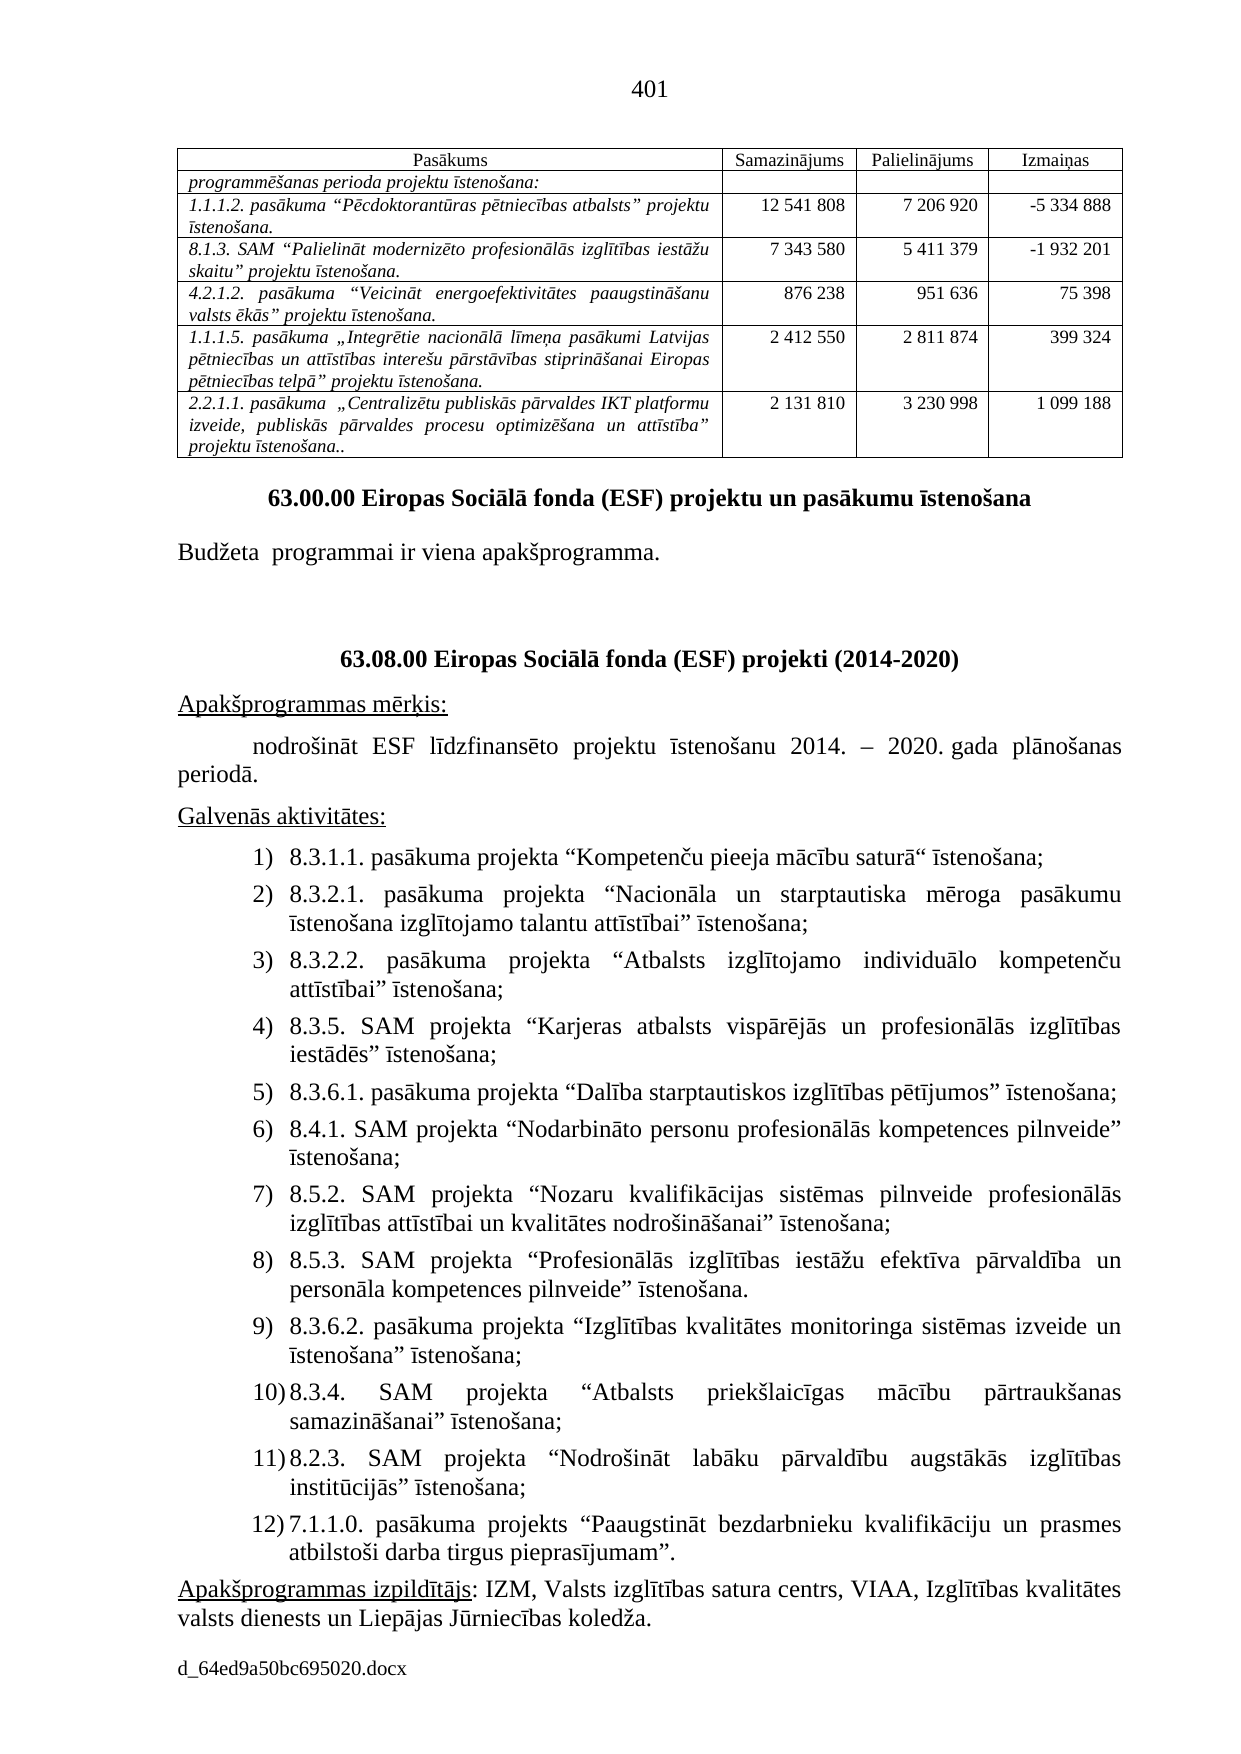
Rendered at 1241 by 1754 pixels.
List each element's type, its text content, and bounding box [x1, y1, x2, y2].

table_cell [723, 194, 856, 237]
list 8.3.6.2. pasākuma projekta “Izglītības kvalitātes monitoringa sistēmas izveide un īstenošana” īstenošana; [252, 1311, 1122, 1369]
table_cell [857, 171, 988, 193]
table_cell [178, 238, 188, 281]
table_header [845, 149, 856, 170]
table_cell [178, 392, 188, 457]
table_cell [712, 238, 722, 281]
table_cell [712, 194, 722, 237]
text nodrošināt ESF līdzfinansēto projektu īstenošanu 2014. – 2020. gada plānošanas periodā. [177, 731, 1122, 788]
list 8.3.4. SAM projekta “Atbalsts priekšlaicīgas mācību pārtraukšanas samazināšanai” īstenošana; [252, 1377, 1122, 1434]
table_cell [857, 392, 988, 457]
text Apakšprogrammas mērķis: [177, 689, 1122, 718]
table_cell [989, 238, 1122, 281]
text Apakšprogrammas izpildītājs: IZM, Valsts izglītības satura centrs, VIAA, Izglītības kvalitātes valsts dienests un Liepājas Jūrniecības koledža. [177, 1574, 1122, 1632]
list 8.4.1. SAM projekta “Nodarbināto personu profesionālās kompetences pilnveide” īstenošana; [252, 1114, 1122, 1171]
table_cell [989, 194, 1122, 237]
text Galvenās aktivitātes: [177, 801, 1122, 829]
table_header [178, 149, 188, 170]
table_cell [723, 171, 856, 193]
list 8.3.1.1. pasākuma projekta “Kompetenču pieeja mācību saturā“ īstenošana; [252, 842, 1122, 871]
list 8.3.5. SAM projekta “Karjeras atbalsts vispārējās un profesionālās izglītības iestādēs” īstenošana; [252, 1011, 1122, 1068]
list 8.3.2.1. pasākuma projekta “Nacionāla un starptautiska mēroga pasākumu īstenošana izglītojamo talantu attīstībai” īstenošana; [252, 879, 1122, 937]
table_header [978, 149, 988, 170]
list 8.3.2.2. pasākuma projekta “Atbalsts izglītojamo individuālo kompetenču attīstībai” īstenošana; [252, 945, 1122, 1002]
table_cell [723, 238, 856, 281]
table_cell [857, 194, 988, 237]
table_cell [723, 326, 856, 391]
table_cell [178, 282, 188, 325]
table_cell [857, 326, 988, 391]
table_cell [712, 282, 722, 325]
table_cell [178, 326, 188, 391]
text 63.00.00 Eiropas Sociālā fonda (ESF) projektu un pasākumu īstenošana [177, 483, 1122, 512]
text 63.08.00 Eiropas Sociālā fonda (ESF) projekti (2014-2020) [177, 644, 1122, 673]
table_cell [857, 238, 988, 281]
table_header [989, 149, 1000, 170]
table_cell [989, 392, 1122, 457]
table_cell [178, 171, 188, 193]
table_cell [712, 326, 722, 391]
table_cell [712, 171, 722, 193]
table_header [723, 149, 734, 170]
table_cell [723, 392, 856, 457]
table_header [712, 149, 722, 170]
list 8.2.3. SAM projekta “Nodrošināt labāku pārvaldību augstākās izglītības institūcijās” īstenošana; [252, 1443, 1122, 1500]
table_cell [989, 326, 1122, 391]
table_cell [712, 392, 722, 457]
text Budžeta programmai ir viena apakšprogramma. [177, 537, 1122, 565]
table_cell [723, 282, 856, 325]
list 8.5.2. SAM projekta “Nozaru kvalifikācijas sistēmas pilnveide profesionālās izglītības attīstībai un kvalitātes nodrošināšanai” īstenošana; [252, 1179, 1122, 1237]
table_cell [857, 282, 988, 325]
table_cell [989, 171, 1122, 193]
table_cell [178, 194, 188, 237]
list 7.1.1.0. pasākuma projekts “Paaugstināt bezdarbnieku kvalifikāciju un prasmes atbilstoši darba tirgus pieprasījumam”. [251, 1509, 1122, 1566]
list 8.3.6.1. pasākuma projekta “Dalība starptautiskos izglītības pētījumos” īstenošana; [252, 1077, 1122, 1105]
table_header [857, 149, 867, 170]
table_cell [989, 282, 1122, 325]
list 8.5.3. SAM projekta “Profesionālās izglītības iestāžu efektīva pārvaldība un personāla kompetences pilnveide” īstenošana. [252, 1245, 1122, 1303]
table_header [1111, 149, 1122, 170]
